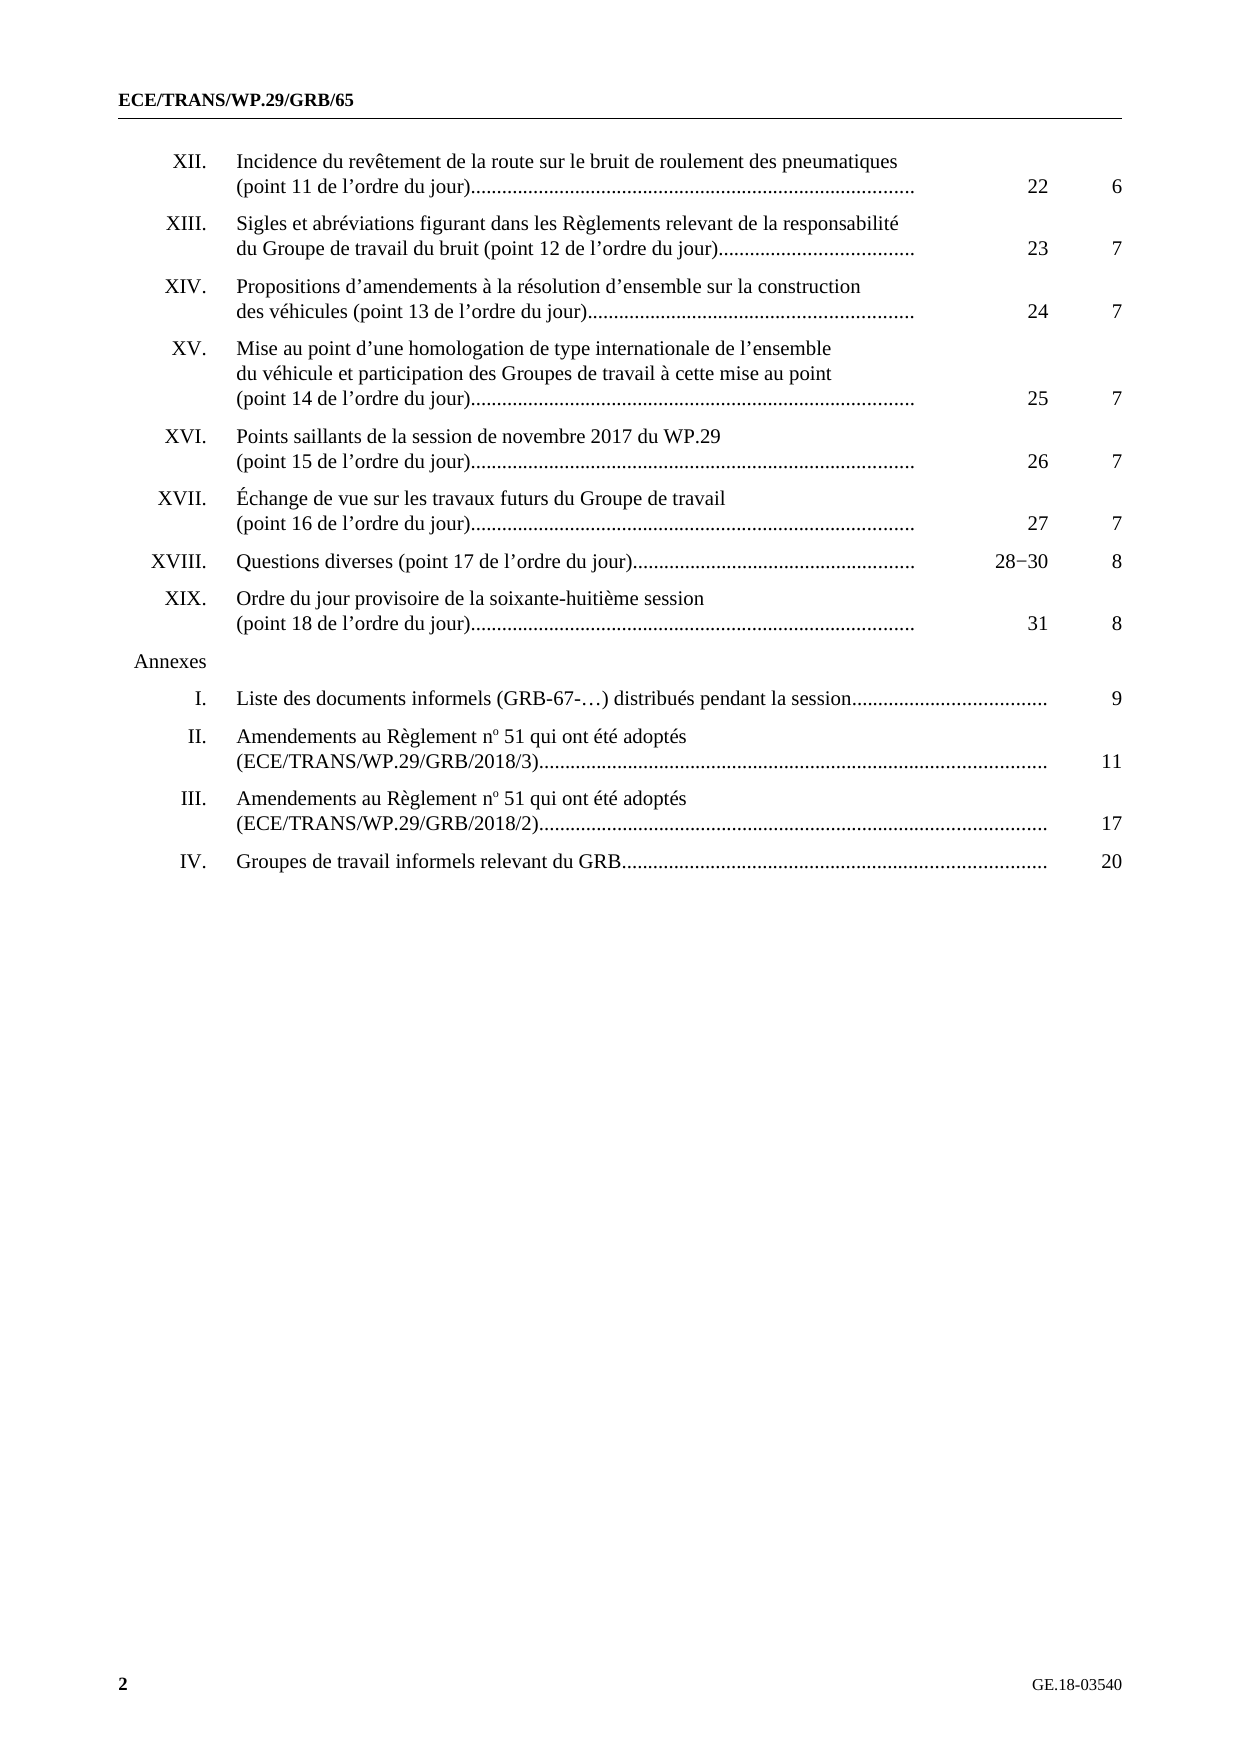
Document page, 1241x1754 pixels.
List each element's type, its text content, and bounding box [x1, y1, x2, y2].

text XVIII. Questions diverses (point 17 de l’ordre du jour) 28−30 8 [118, 548, 1122, 573]
text XIV. Propositions d’amendements à la résolution d’ensemble sur la construction des véhicules (point 13 de l’ordre du jour) 24 7 [118, 273, 1122, 323]
text II. Amendements au Règlement no 51 qui ont été adoptés (ECE/TRANS/WP.29/GRB/2018/3) 11 [118, 723, 1122, 773]
text XVII. Échange de vue sur les travaux futurs du Groupe de travail (point 16 de l’ordre du jour) 27 7 [118, 485, 1122, 535]
text Annexes [118, 648, 1122, 673]
text XII. Incidence du revêtement de la route sur le bruit de roulement des pneumatiques (point 11 de l’ordre du jour) 22 6 [118, 148, 1122, 198]
text XIX. Ordre du jour provisoire de la soixante-huitième session (point 18 de l’ordre du jour) 31 8 [118, 585, 1122, 635]
text III. Amendements au Règlement no 51 qui ont été adoptés (ECE/TRANS/WP.29/GRB/2018/2) 17 [118, 785, 1122, 835]
text I. Liste des documents informels (GRB-67-…) distribués pendant la session 9 [118, 685, 1122, 710]
text IV. Groupes de travail informels relevant du GRB 20 [118, 848, 1122, 873]
text XV. Mise au point d’une homologation de type internationale de l’ensemble du véhicule et participation des Groupes de travail à cette mise au point (point 14 de l’ordre du jour) 25 7 [118, 335, 1122, 410]
text XVI. Points saillants de la session de novembre 2017 du WP.29 (point 15 de l’ordre du jour) 26 7 [118, 423, 1122, 473]
text XIII. Sigles et abréviations figurant dans les Règlements relevant de la responsabilité du Groupe de travail du bruit (point 12 de l’ordre du jour) 23 7 [118, 210, 1122, 260]
